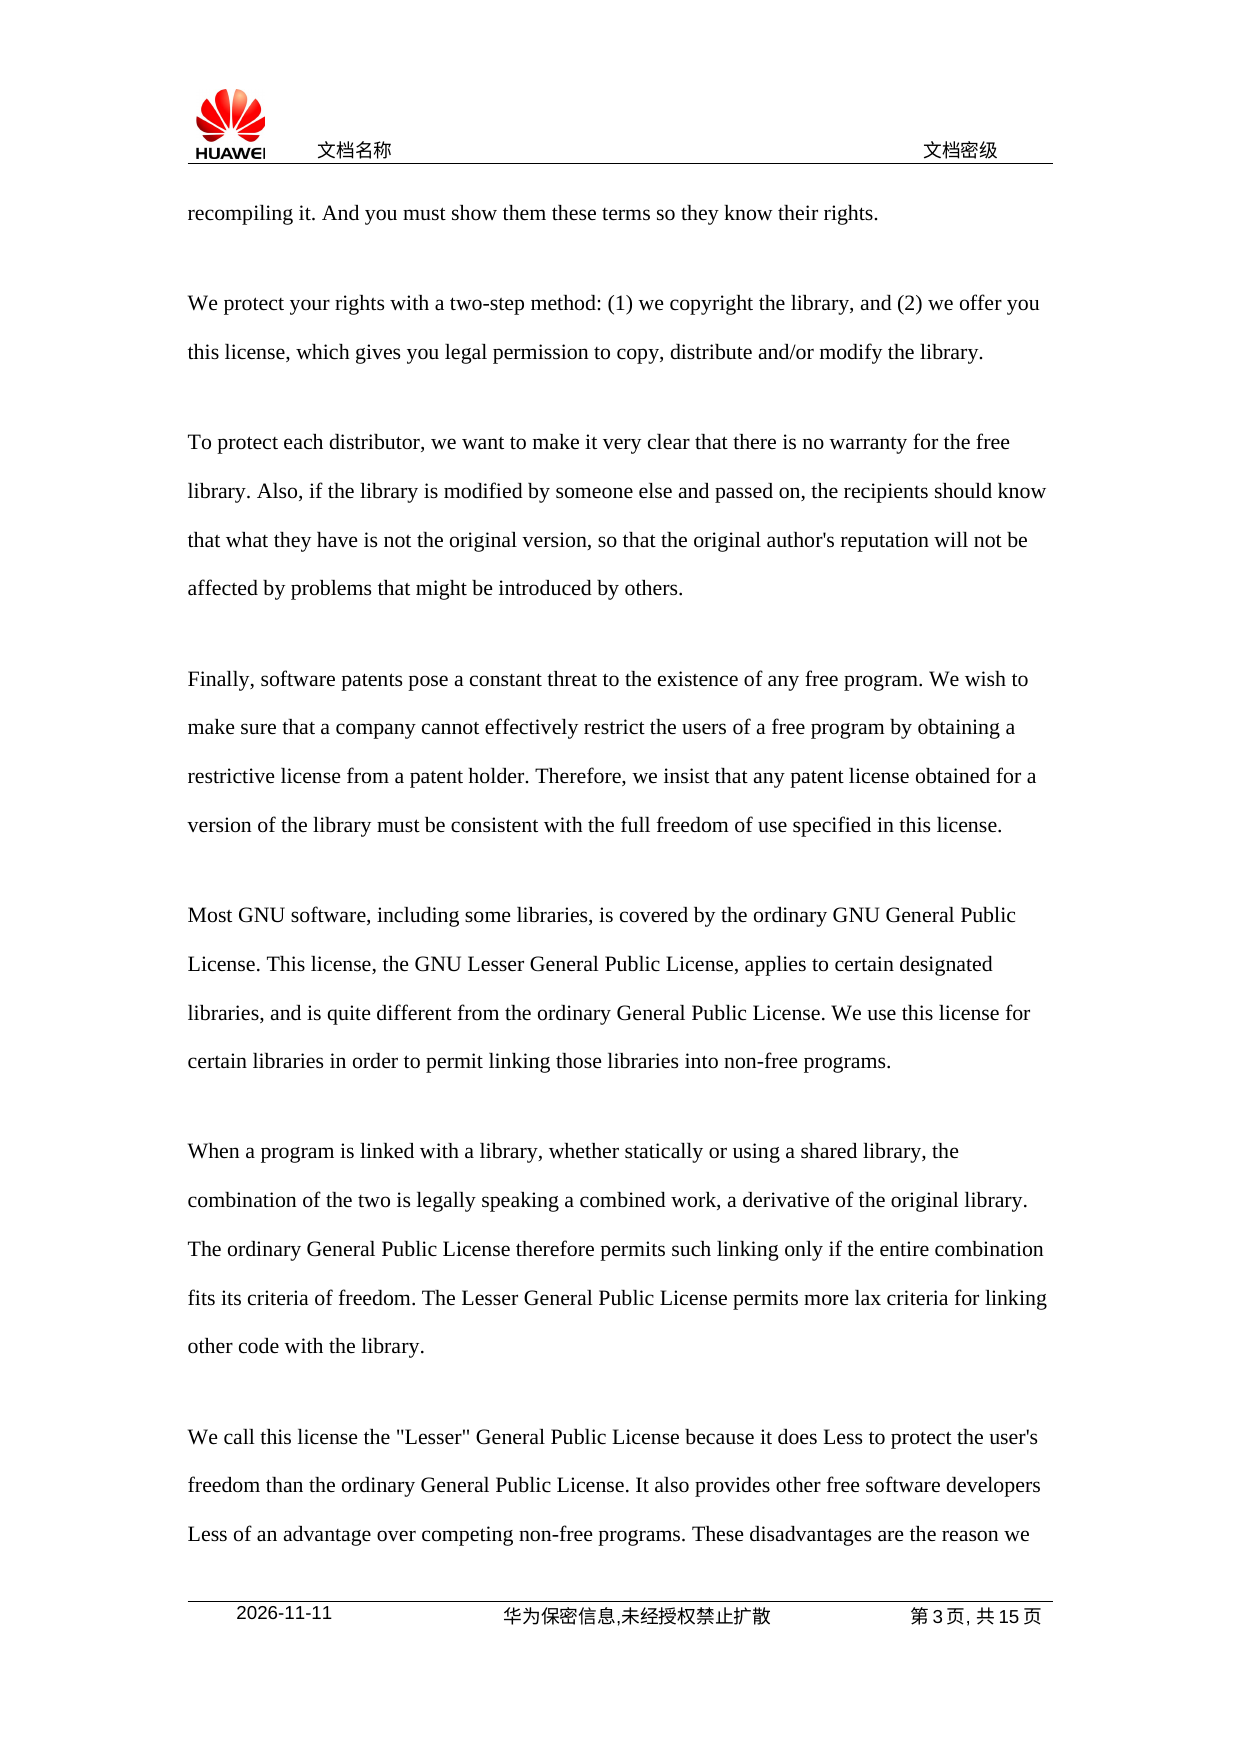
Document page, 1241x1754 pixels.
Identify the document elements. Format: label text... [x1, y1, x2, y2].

text We protect your rights with a two-step method: (1) we copyright the library, and (2) we offer you this license, which gives you legal permission to copy, distribute and/or modify the library. [187, 286, 1053, 368]
picture [196, 89, 265, 159]
text When a program is linked with a library, whether statically or using a shared library, the combination of the two is legally speaking a combined work, a derivative of the original library. The ordinary General Public License therefore permits such linking only if the entire combination fits its criteria of freedom. The Lesser General Public License permits more lax criteria for linking other code with the library. [187, 1135, 1053, 1362]
text Finally, software patents pose a constant threat to the existence of any free program. We wish to make sure that a company cannot effectively restrict the users of a free program by obtaining a restrictive license from a patent holder. Therefore, we insist that any patent license obtained for a version of the library must be consistent with the full freedom of use specified in this license. [187, 662, 1053, 841]
text To protect each distributor, we want to make it very clear that there is no warranty for the free library. Also, if the library is modified by someone else and passed on, the recipients should know that what they have is not the original version, so that the original author's reputation will not be affected by problems that might be introduced by others. [187, 425, 1053, 604]
text Most GNU software, including some libraries, is covered by the ordinary GNU General Public License. This license, the GNU Lesser General Public License, applies to certain designated libraries, and is quite different from the ordinary General Public License. We use this license for certain libraries in order to permit linking those libraries into non-free programs. [187, 898, 1053, 1077]
